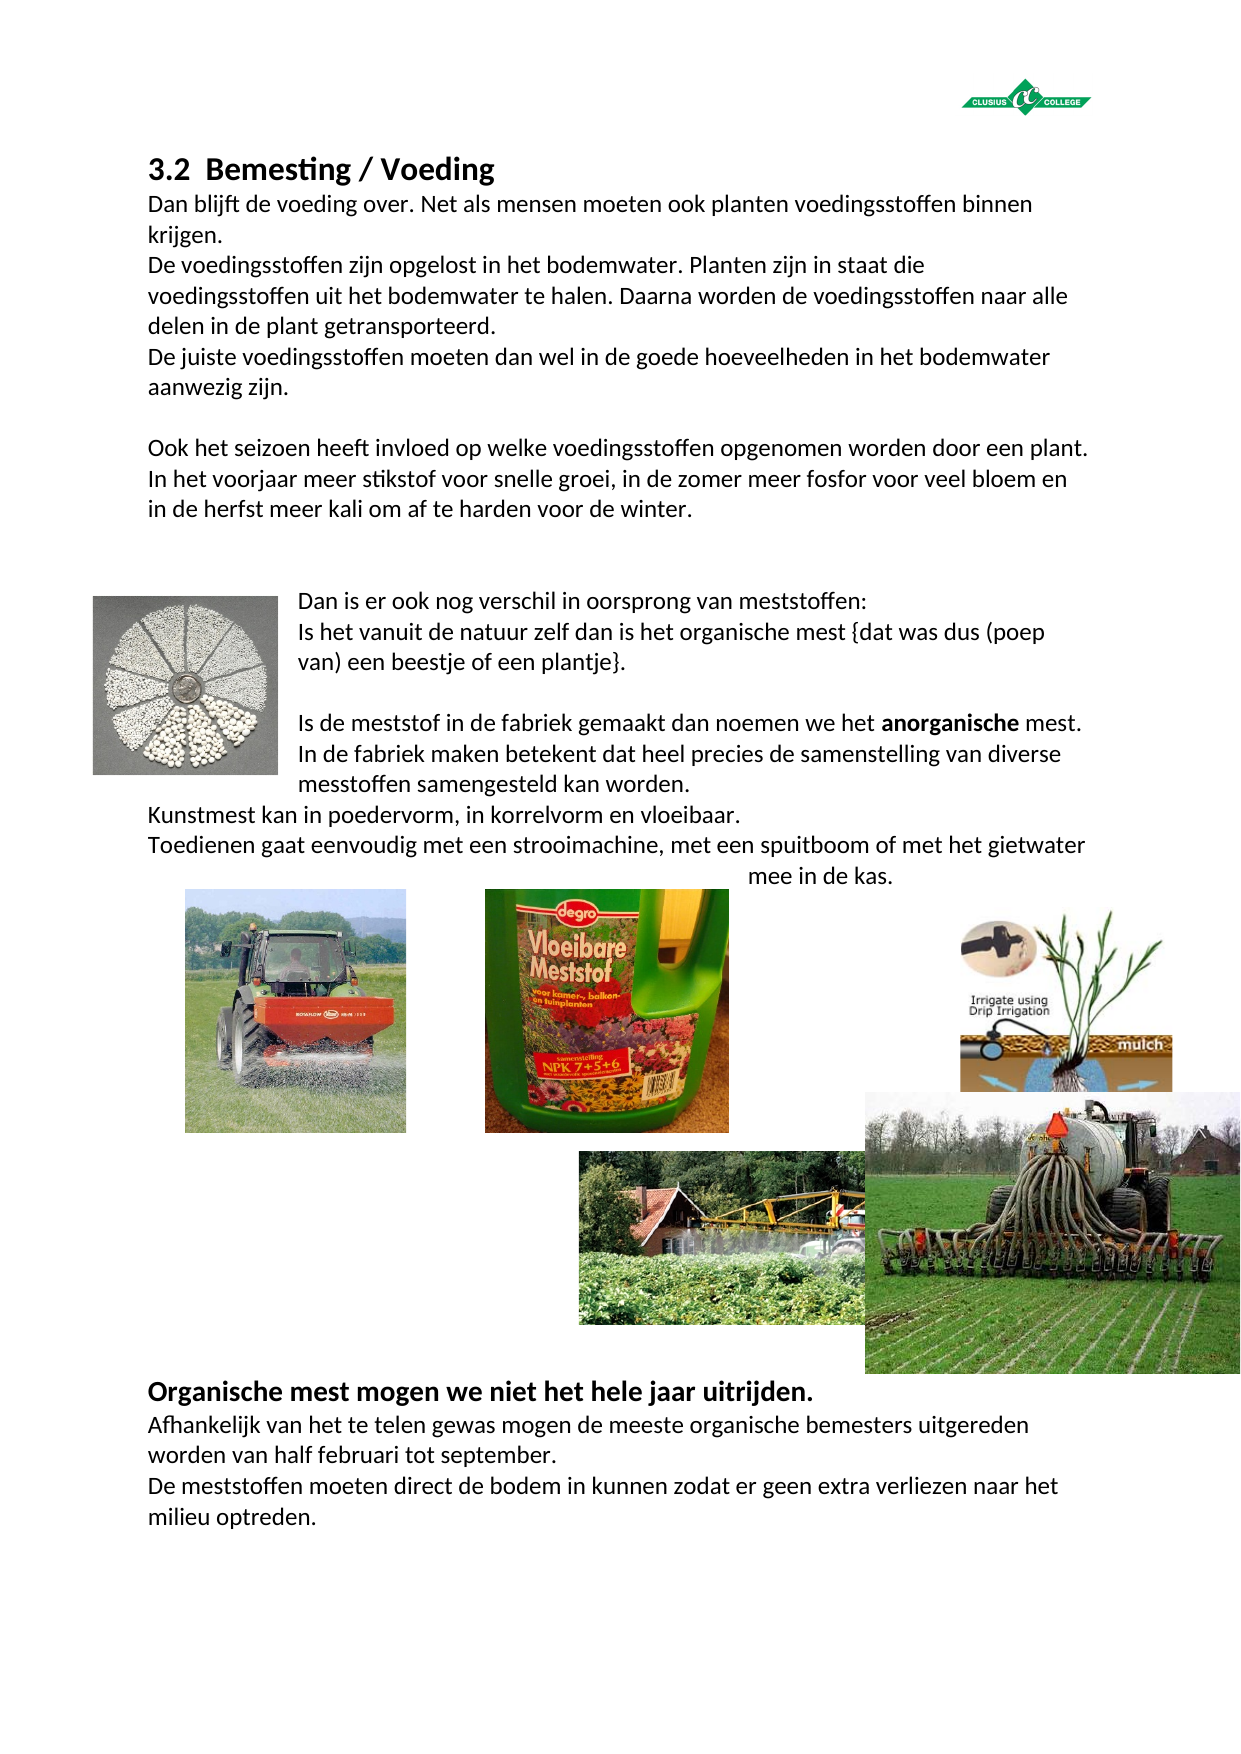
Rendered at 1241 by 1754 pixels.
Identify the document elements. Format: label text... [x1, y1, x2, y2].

text Dan is er ook nog verschil in oorsprong van meststoffen: [148, 585, 1093, 616]
picture [91, 595, 279, 776]
text Dan blijft de voeding over. Net als mensen moeten ook planten voedingsstoffen binnen krijgen. [148, 188, 1093, 249]
text De meststoffen moeten direct de bodem in kunnen zodat er geen extra verliezen naar het milieu optreden. [148, 1470, 1093, 1531]
text In het voorjaar meer stikstof voor snelle groei, in de zomer meer fosfor voor veel bloem en in de herfst meer kali om af te harden voor de winter. [148, 463, 1093, 524]
text Organische mest mogen we niet het hele jaar uitrijden. [148, 1139, 1093, 1409]
text Ook het seizoen heeft invloed op welke voedingsstoffen opgenomen worden door een plant. [148, 432, 1093, 463]
text Kunstmest kan in poedervorm, in korrelvorm en vloeibaar. [148, 799, 1093, 829]
text De juiste voedingsstoffen moeten dan wel in de goede hoeveelheden in het bodemwater aanwezig zijn. [148, 341, 1093, 402]
text Is het vanuit de natuur zelf dan is het organische mest {dat was dus (poep van) een beestje of een plantje}. [279, 616, 1093, 677]
text Toedienen gaat eenvoudig met een strooimachine, met een spuitboom of met het gietwater mee in de kas. [148, 829, 1093, 890]
text Is de meststof in de fabriek gemaakt dan noemen we het anorganische mest. In de fabriek maken betekent dat heel precies de samenstelling van diverse messtoffen samengesteld kan worden. [148, 707, 1093, 799]
text Afhankelijk van het te telen gewas mogen de meeste organische bemesters uitgereden worden van half februari tot september. [148, 1409, 1093, 1470]
text 3.2 Bemesting / Voeding [148, 148, 1093, 188]
picture [954, 73, 1093, 116]
text De voedingsstoffen zijn opgelost in het bodemwater. Planten zijn in staat die voedingsstoffen uit het bodemwater te halen. Daarna worden de voedingsstoffen naar alle delen in de plant getransporteerd. [148, 249, 1093, 341]
picture [485, 889, 729, 1133]
picture [578, 907, 1241, 1374]
picture [185, 889, 407, 1133]
